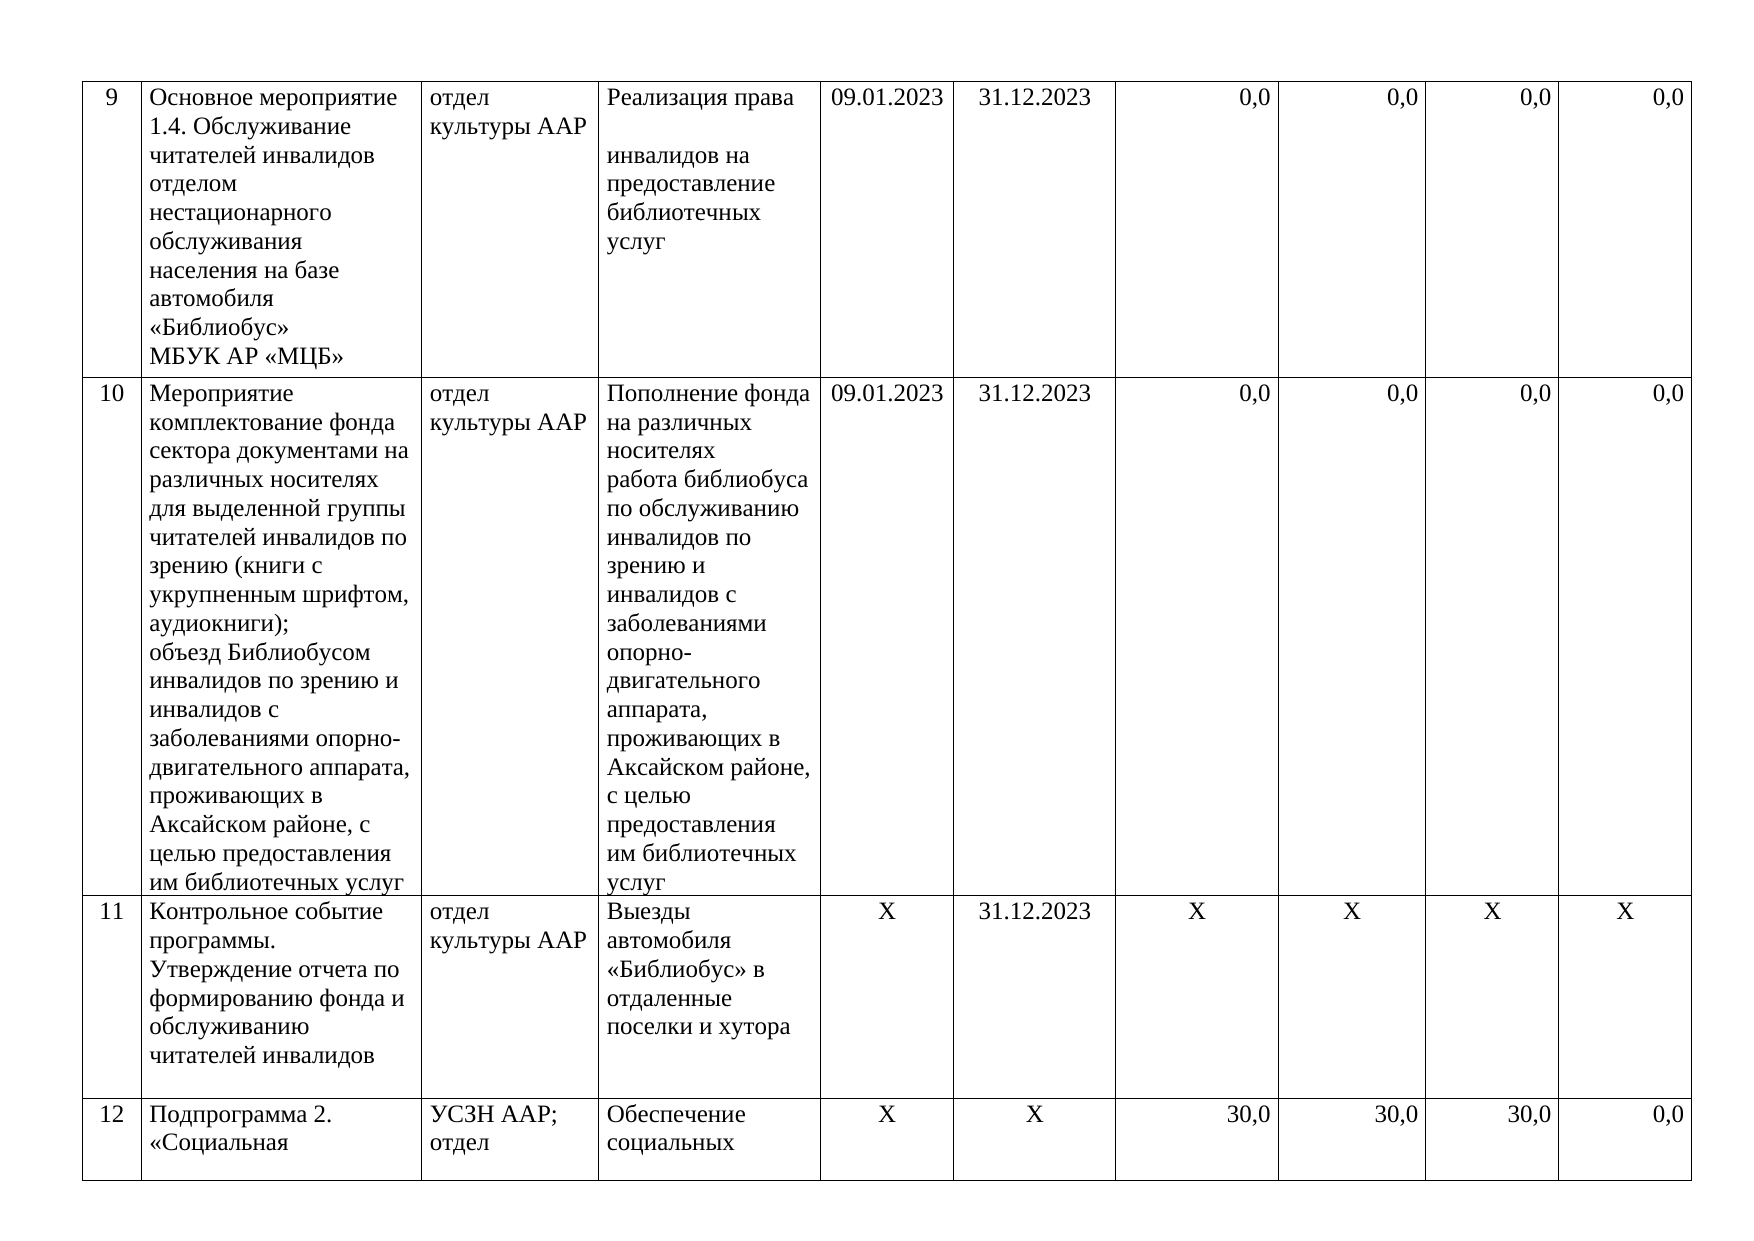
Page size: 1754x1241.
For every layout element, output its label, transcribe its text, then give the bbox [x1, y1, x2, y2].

table_cell 30,0 [1279, 1099, 1425, 1180]
table_cell Основное мероприятие 1.4. Обслуживание читателей инвалидов отделом нестационарного обслуживания населения на базе автомобиля «Библиобус» МБУК АР «МЦБ» [142, 82, 421, 377]
table_cell 09.01.2023 [821, 82, 953, 377]
table_cell 0,0 [1279, 82, 1425, 377]
table_cell X [1559, 896, 1691, 1098]
table_cell Выезды автомобиля «Библиобус» в отдаленные поселки и хутора [599, 896, 820, 1098]
table_cell X [1116, 896, 1278, 1098]
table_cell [142, 1099, 421, 1180]
table_cell 09.01.2023 [821, 378, 953, 895]
table_cell 0,0 [1559, 1099, 1691, 1180]
table_cell Реализация права инвалидов на предоставление библиотечных услуг [599, 82, 820, 377]
table_cell отдел культуры ААР [422, 378, 598, 895]
table_cell Контрольное событие программы. Утверждение отчета по формированию фонда и обслуживанию читателей инвалидов [142, 896, 421, 1098]
table_cell 12 [83, 1099, 141, 1180]
table_cell 0,0 [1426, 378, 1558, 895]
table_cell 0,0 [1116, 82, 1278, 377]
table_cell 0,0 [1559, 378, 1691, 895]
table_cell X [1279, 896, 1425, 1098]
table_cell X [821, 896, 953, 1098]
table_cell 31.12.2023 [954, 896, 1115, 1098]
table_cell 10 [83, 378, 141, 895]
table_cell X [954, 1099, 1115, 1180]
table_cell 0,0 [1116, 378, 1278, 895]
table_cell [599, 1099, 820, 1180]
table_cell X [1426, 896, 1558, 1098]
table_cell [422, 1099, 598, 1180]
table_cell 9 [83, 82, 141, 377]
table_cell 30,0 [1426, 1099, 1558, 1180]
table_cell 0,0 [1559, 82, 1691, 377]
table_cell отдел культуры ААР [422, 82, 598, 377]
table_cell 31.12.2023 [954, 82, 1115, 377]
table_cell отдел культуры ААР [422, 896, 598, 1098]
table_cell Пополнение фонда на различных носителях работа библиобуса по обслуживанию инвалидов по зрению и инвалидов с заболеваниями опорно-двигательного аппарата, проживающих в Аксайском районе, с целью предоставления им библиотечных услуг [599, 378, 820, 895]
table_cell 11 [83, 896, 141, 1098]
table_cell X [821, 1099, 953, 1180]
table_cell 31.12.2023 [954, 378, 1115, 895]
table_cell 0,0 [1279, 378, 1425, 895]
table_cell Мероприятие комплектование фонда сектора документами на различных носителях для выделенной группы читателей инвалидов по зрению (книги с укрупненным шрифтом, аудиокниги); объезд Библиобусом инвалидов по зрению и инвалидов с заболеваниями опорно-двигательного аппарата, проживающих в Аксайском районе, с целью предоставления им библиотечных услуг [142, 378, 421, 895]
table_cell 30,0 [1116, 1099, 1278, 1180]
table_cell 0,0 [1426, 82, 1558, 377]
